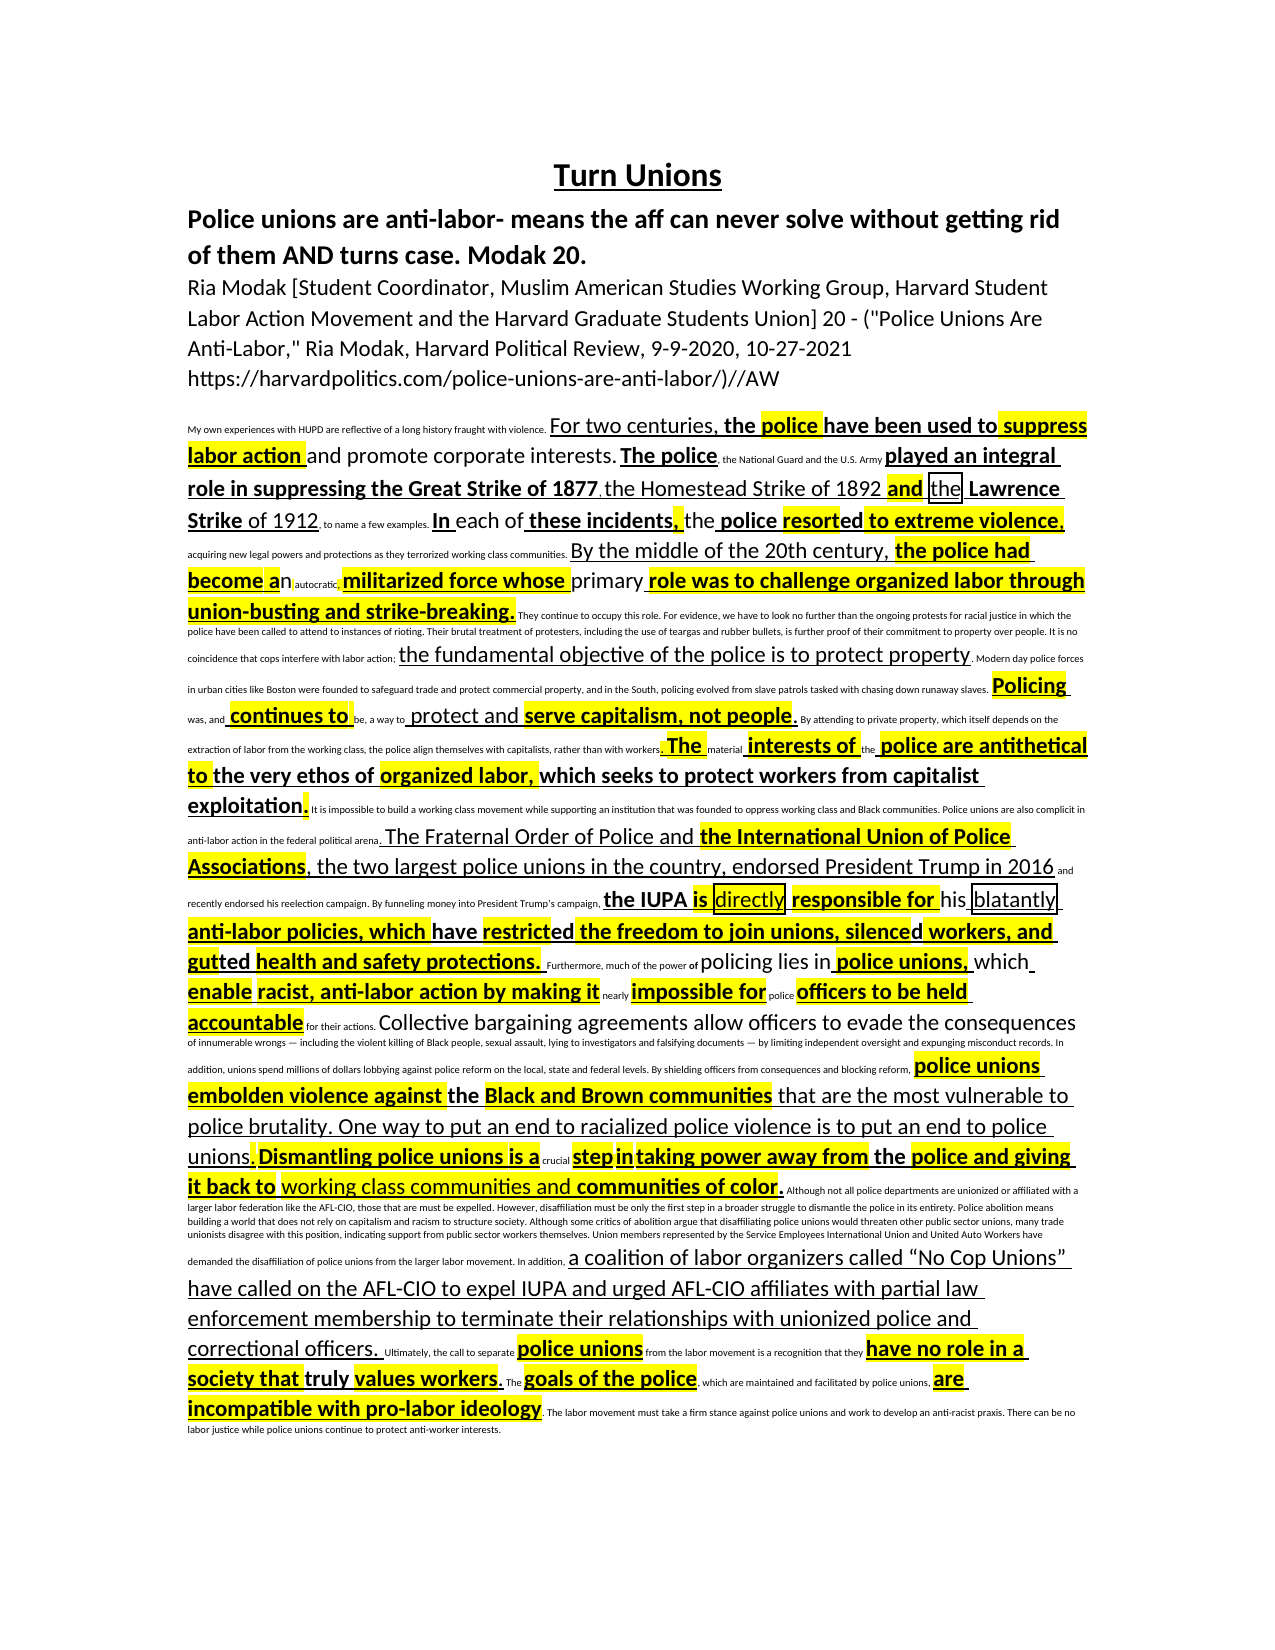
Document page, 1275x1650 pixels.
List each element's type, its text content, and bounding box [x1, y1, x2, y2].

subtitle Police unions are anti-labor- means the aff can never solve without getting rid of them AND turns case. Modak 20. [187, 202, 1087, 271]
text Ria Modak [Student Coordinator, Muslim American Studies Working Group, Harvard Student Labor Action Movement and the Harvard Graduate Students Union] 20 - ("Police Unions Are Anti-Labor," Ria Modak, Harvard Political Review, 9-9-2020, 10-27-2021 https://harvardpolitics.com/police-unions-are-anti-labor/)//AW [187, 273, 1087, 392]
subtitle Turn Unions [187, 154, 1087, 195]
text My own experiences with HUPD are reflective of a long history fraught with violence. For two centuries, the police have been used to suppress labor action and promote corporate interests. The police, the National Guard and the U.S. Army played an integral role in suppressing the Great Strike of 1877, the Homestead Strike of 1892 and the Lawrence Strike of 1912, to name a few examples. In each of these incidents, the police resorted to extreme violence, acquiring new legal powers and protections as they terrorized working class communities. By the middle of the 20th century, the police had become an autocratic, militarized force whose primary role was to challenge organized labor through union-busting and strike-breaking. They continue to occupy this role. For evidence, we have to look no further than the ongoing protests for racial justice in which the police have been called to attend to instances of rioting. Their brutal treatment of protesters, including the use of teargas and rubber bullets, is further proof of their commitment to property over people. It is no coincidence that cops interfere with labor action; the fundamental objective of the police is to protect property. Modern day police forces in urban cities like Boston were founded to safeguard trade and protect commercial property, and in the South, policing evolved from slave patrols tasked with chasing down runaway slaves. Policing was, and continues to be, a way to protect and serve capitalism, not people. By attending to private property, which itself depends on the extraction of labor from the working class, the police align themselves with capitalists, rather than with workers. The material interests of the police are antithetical to the very ethos of organized labor, which seeks to protect workers from capitalist exploitation. It is impossible to build a working class movement while supporting an institution that was founded to oppress working class and Black communities. Police unions are also complicit in anti-labor action in the federal political arena. The Fraternal Order of Police and the International Union of Police Associations, the two largest police unions in the country, endorsed President Trump in 2016 and recently endorsed his reelection campaign. By funneling money into President Trump’s campaign, the IUPA is directly responsible for his blatantly anti-labor policies, which have restricted the freedom to join unions, silenced workers, and gutted health and safety protections. Furthermore, much of the power of policing lies in police unions, which enable racist, anti-labor action by making it nearly impossible for police officers to be held accountable for their actions. Collective bargaining agreements allow officers to evade the consequences of innumerable wrongs — including the violent killing of Black people, sexual assault, lying to investigators and falsifying documents — by limiting independent oversight and expunging misconduct records. In addition, unions spend millions of dollars lobbying against police reform on the local, state and federal levels. By shielding officers from consequences and blocking reform, police unions embolden violence against the Black and Brown communities that are the most vulnerable to police brutality. One way to put an end to racialized police violence is to put an end to police unions. Dismantling police unions is a crucial step in taking power away from the police and giving it back to working class communities and communities of color. Although not all police departments are unionized or affiliated with a larger labor federation like the AFL-CIO, those that are must be expelled. However, disaffiliation must be only the first step in a broader struggle to dismantle the police in its entirety. Police abolition means building a world that does not rely on capitalism and racism to structure society. Although some critics of abolition argue that disaffiliating police unions would threaten other public sector unions, many trade unionists disagree with this position, indicating support from public sector workers themselves. Union members represented by the Service Employees International Union and United Auto Workers have demanded the disaffiliation of police unions from the larger labor movement. In addition, a coalition of labor organizers called “No Cop Unions” have called on the AFL-CIO to expel IUPA and urged AFL-CIO affiliates with partial law enforcement membership to terminate their relationships with unionized police and correctional officers. Ultimately, the call to separate police unions from the labor movement is a recognition that they have no role in a society that truly values workers. The goals of the police, which are maintained and facilitated by police unions, are incompatible with pro-labor ideology. The labor movement must take a firm stance against police unions and work to develop an anti-racist praxis. There can be no labor justice while police unions continue to protect anti-worker interests. [187, 411, 1087, 1436]
